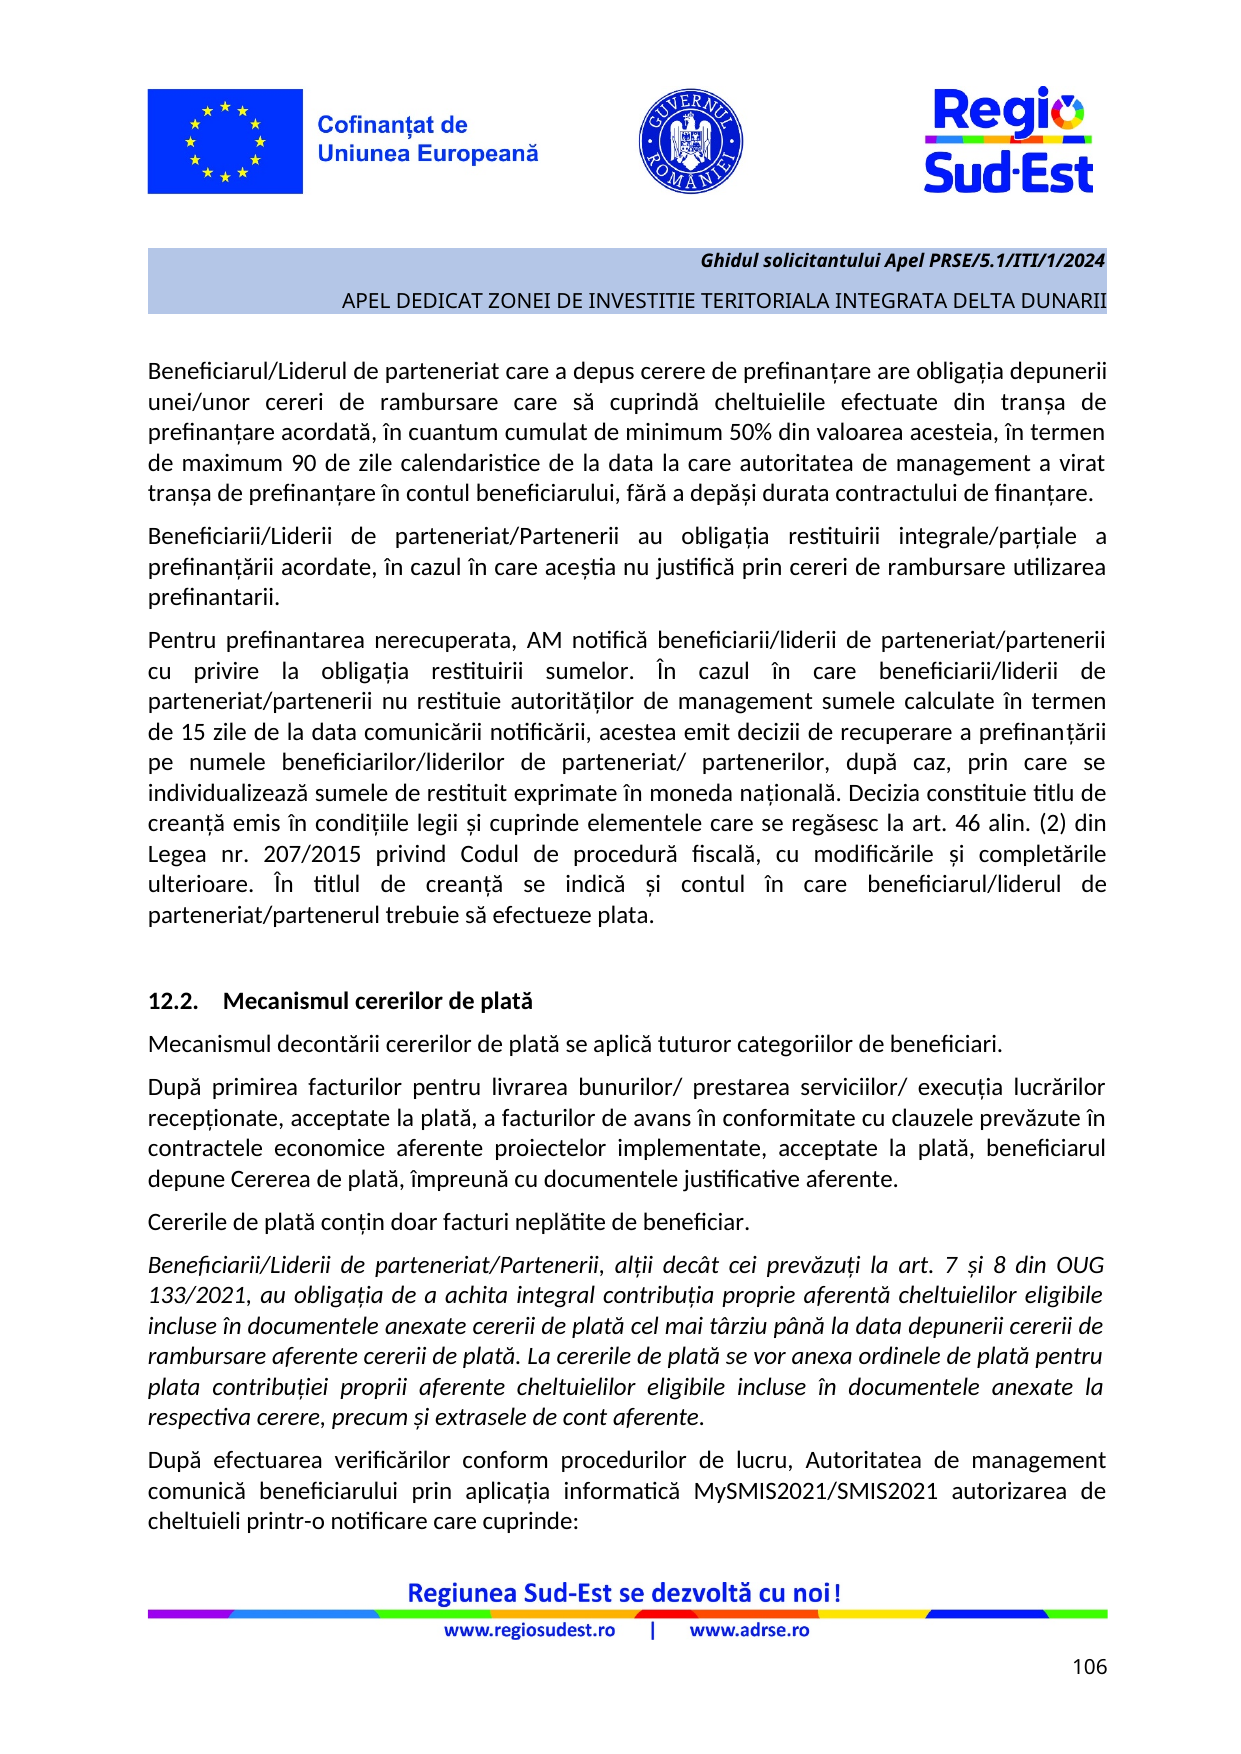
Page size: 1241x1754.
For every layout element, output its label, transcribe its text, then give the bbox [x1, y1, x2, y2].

text Cererile de plată conțin doar facturi neplătite de beneficiar. [148, 1206, 1107, 1236]
text După primirea facturilor pentru livrarea bunurilor/ prestarea serviciilor/ execuția lucrărilor recepționate, acceptate la plată, a facturilor de avans în conformitate cu clauzele prevăzute în contractele economice aferente proiectelor implementate, acceptate la plată, beneficiarul depune Cererea de plată, împreună cu documentele justificative aferente. [148, 1071, 1107, 1193]
text După efectuarea verificărilor conform procedurilor de lucru, Autoritatea de management comunică beneficiarului prin aplicația informatică MySMIS2021/SMIS2021 autorizarea de cheltuieli printr-o notificare care cuprinde: [148, 1444, 1107, 1536]
text Mecanismul decontării cererilor de plată se aplică tuturor categoriilor de beneficiari. [148, 1028, 1107, 1059]
text Beneficiarii/Liderii de parteneriat/Partenerii, alţii decât cei prevăzuţi la art. 7 şi 8 din OUG 133/2021, au obligaţia de a achita integral contribuţia proprie aferentă cheltuielilor eligibile incluse în documentele anexate cererii de plată cel mai târziu până la data depunerii cererii de rambursare aferente cererii de plată. La cererile de plată se vor anexa ordinele de plată pentru plata contribuţiei proprii aferente cheltuielilor eligibile incluse în documentele anexate la respectiva cerere, precum și extrasele de cont aferente. [148, 1249, 1107, 1432]
text Beneficiarul/Liderul de parteneriat care a depus cerere de prefinanţare are obligaţia depunerii unei/unor cereri de rambursare care să cuprindă cheltuielile efectuate din tranşa de prefinanţare acordată, în cuantum cumulat de minimum 50% din valoarea acesteia, în termen de maximum 90 de zile calendaristice de la data la care autoritatea de management a virat tranşa de prefinanţare în contul beneficiarului, fără a depăşi durata contractului de finanţare. [148, 355, 1107, 508]
text Pentru prefinantarea nerecuperata, AM notifică beneficiarii/liderii de parteneriat/partenerii cu privire la obligaţia restituirii sumelor. În cazul în care beneficiarii/liderii de parteneriat/partenerii nu restituie autorităţilor de management sumele calculate în termen de 15 zile de la data comunicării notificării, acestea emit decizii de recuperare a prefinanţării pe numele beneficiarilor/liderilor de parteneriat/ partenerilor, după caz, prin care se individualizează sumele de restituit exprimate în moneda naţională. Decizia constituie titlu de creanţă emis în condiţiile legii şi cuprinde elementele care se regăsesc la art. 46 alin. (2) din Legea nr. 207/2015 privind Codul de procedură fiscală, cu modificările şi completările ulterioare. În titlul de creanţă se indică şi contul în care beneficiarul/liderul de parteneriat/partenerul trebuie să efectueze plata. [148, 624, 1107, 929]
subtitle Mecanismul cererilor de plată [148, 985, 1107, 1016]
picture [147, 86, 1093, 195]
picture [147, 1582, 1108, 1640]
text Beneficiarii/Liderii de parteneriat/Partenerii au obligaţia restituirii integrale/parţiale a prefinanţării acordate, în cazul în care aceştia nu justifică prin cereri de rambursare utilizarea prefinantarii. [148, 520, 1107, 612]
